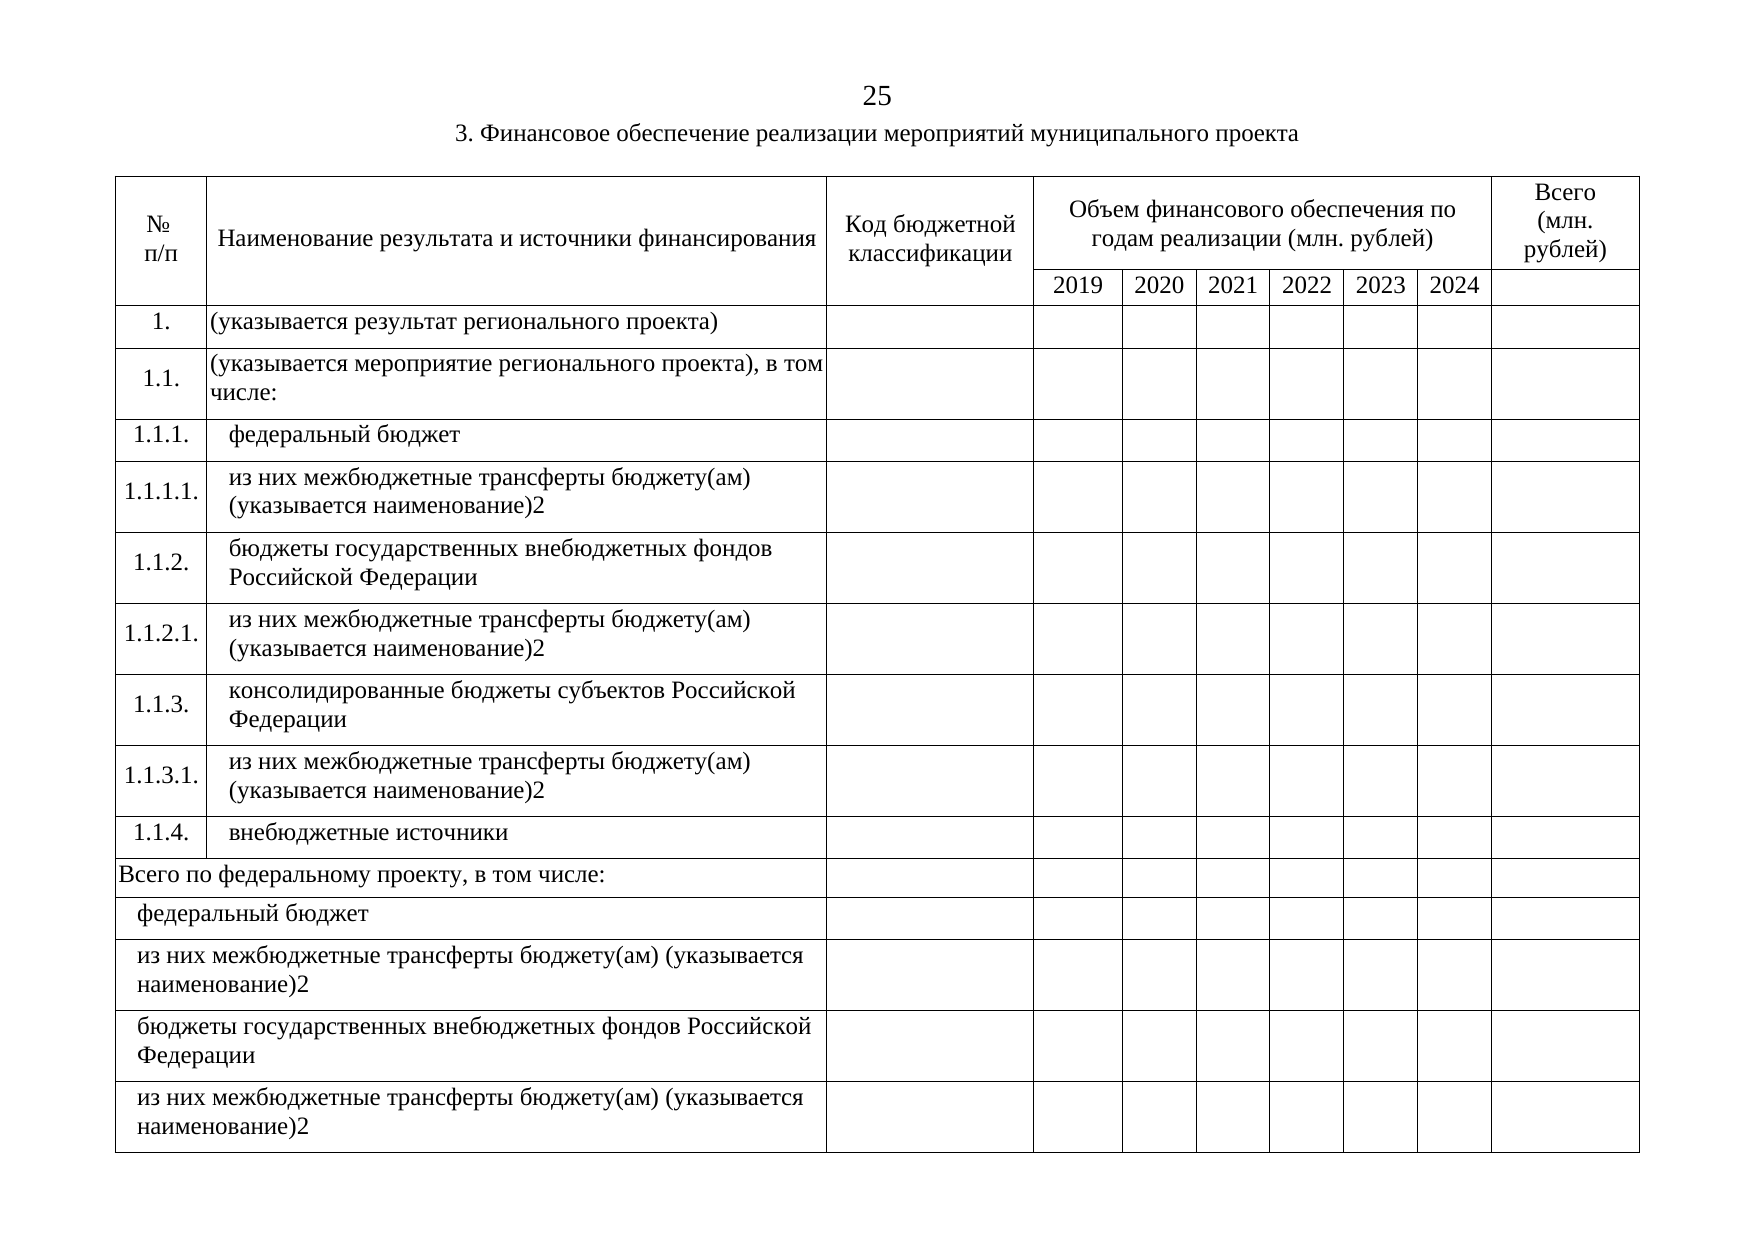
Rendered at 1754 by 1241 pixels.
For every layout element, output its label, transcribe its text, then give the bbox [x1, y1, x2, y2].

text 3. Финансовое обеспечение реализации мероприятий муниципального проекта [118, 118, 1636, 147]
table_cell [1344, 533, 1417, 603]
table_cell [1492, 746, 1639, 816]
table_cell [827, 1082, 1033, 1152]
table_cell [1418, 420, 1491, 461]
table_cell 1.1. [116, 349, 206, 418]
table_cell [1344, 1011, 1417, 1081]
table_cell [1034, 1011, 1122, 1081]
table_cell федеральный бюджет [116, 898, 826, 939]
table_cell [1344, 604, 1417, 674]
table_cell [1418, 306, 1491, 347]
table_cell [1418, 462, 1491, 532]
table_cell [1270, 462, 1343, 532]
table_cell [1034, 940, 1122, 1010]
table_cell [1034, 675, 1122, 745]
table_cell [1270, 898, 1343, 939]
table_cell [1197, 306, 1269, 347]
table_cell [1492, 462, 1639, 532]
table_cell [827, 462, 1033, 532]
table_header № п/п [116, 177, 206, 305]
table_cell [1197, 817, 1269, 858]
table_cell [1270, 420, 1343, 461]
table_cell [1344, 746, 1417, 816]
table_cell [827, 746, 1033, 816]
table_cell [1197, 604, 1269, 674]
table_cell [827, 898, 1033, 939]
table_cell 1. [116, 306, 206, 347]
table_cell [1418, 746, 1491, 816]
table_cell [1197, 746, 1269, 816]
table_cell [1492, 533, 1639, 603]
table_cell [1344, 898, 1417, 939]
table_cell [1270, 746, 1343, 816]
table_cell [1492, 859, 1639, 897]
table_cell [1123, 306, 1196, 347]
table_cell [1270, 940, 1343, 1010]
table_cell [1197, 859, 1269, 897]
table_header Всего (млн. рублей) [1492, 177, 1639, 269]
table_cell [1418, 1011, 1491, 1081]
table_cell [1270, 349, 1343, 418]
table_cell [1123, 1011, 1196, 1081]
table_cell [1034, 746, 1122, 816]
table_cell [1034, 462, 1122, 532]
table_cell [1344, 349, 1417, 418]
table_cell из них межбюджетные трансферты бюджету(ам) (указывается наименование)2 [116, 1082, 826, 1152]
table_cell [1034, 533, 1122, 603]
table_cell [1197, 1011, 1269, 1081]
table_cell 1.1.1. [116, 420, 206, 461]
table_cell [1492, 940, 1639, 1010]
table_header Наименование результата и источники финансирования [207, 177, 826, 305]
table_cell [1123, 940, 1196, 1010]
table_cell 2022 [1270, 270, 1343, 305]
table_cell [1034, 817, 1122, 858]
table_cell [1492, 1082, 1639, 1152]
table_cell [827, 349, 1033, 418]
table_cell [1123, 746, 1196, 816]
table_cell из них межбюджетные трансферты бюджету(ам) (указывается наименование)2 [207, 746, 826, 816]
table_cell [1034, 898, 1122, 939]
table_cell [1492, 349, 1639, 418]
table_cell [1123, 349, 1196, 418]
table_cell [827, 306, 1033, 347]
table_cell [1418, 675, 1491, 745]
table_cell [1492, 817, 1639, 858]
table_cell [827, 604, 1033, 674]
table_cell [1034, 859, 1122, 897]
table_cell 2019 [1034, 270, 1122, 305]
table_cell из них межбюджетные трансферты бюджету(ам) (указывается наименование)2 [116, 940, 826, 1010]
table_cell [1344, 306, 1417, 347]
table_cell [1418, 898, 1491, 939]
table_cell бюджеты государственных внебюджетных фондов Российской Федерации [207, 533, 826, 603]
table_cell (указывается мероприятие регионального проекта), в том числе: [207, 349, 826, 418]
table_cell 2024 [1418, 270, 1491, 305]
table_cell [1270, 859, 1343, 897]
table_cell [1123, 859, 1196, 897]
table_cell 2023 [1344, 270, 1417, 305]
table_cell [1344, 1082, 1417, 1152]
table_cell [1344, 859, 1417, 897]
table_cell [827, 1011, 1033, 1081]
table_cell 1.1.3.1. [116, 746, 206, 816]
table_cell [1034, 306, 1122, 347]
table_cell [1197, 533, 1269, 603]
table_cell [1492, 306, 1639, 347]
table_cell [1123, 898, 1196, 939]
table_cell (указывается результат регионального проекта) [207, 306, 826, 347]
table_cell [1492, 1011, 1639, 1081]
table_cell [1197, 1082, 1269, 1152]
table_cell [1492, 604, 1639, 674]
table_cell [1123, 533, 1196, 603]
table_cell [1197, 898, 1269, 939]
table_cell [1197, 675, 1269, 745]
table_cell [1418, 1082, 1491, 1152]
table_cell [1270, 1082, 1343, 1152]
table_header Объем финансового обеспечения по годам реализации (млн. рублей) [1034, 177, 1491, 269]
table_cell внебюджетные источники [207, 817, 826, 858]
table_cell [1344, 817, 1417, 858]
table_cell [1197, 349, 1269, 418]
table_cell [1344, 940, 1417, 1010]
table_cell 2021 [1197, 270, 1269, 305]
table_cell 1.1.4. [116, 817, 206, 858]
table_cell [827, 859, 1033, 897]
table_cell [1034, 349, 1122, 418]
table_header Код бюджетной классификации [827, 177, 1033, 305]
table_cell [1197, 940, 1269, 1010]
table_cell Всего по федеральному проекту, в том числе: [116, 859, 826, 897]
table_cell [1418, 817, 1491, 858]
table_cell 1.1.2. [116, 533, 206, 603]
table_cell федеральный бюджет [207, 420, 826, 461]
table_cell [1418, 859, 1491, 897]
table_cell [1344, 420, 1417, 461]
table_cell [1034, 604, 1122, 674]
table_cell [1197, 420, 1269, 461]
table_cell [1344, 462, 1417, 532]
table_cell [1270, 533, 1343, 603]
table_cell [1123, 604, 1196, 674]
table_cell из них межбюджетные трансферты бюджету(ам) (указывается наименование)2 [207, 462, 826, 532]
table_cell 1.1.3. [116, 675, 206, 745]
table_cell [1492, 270, 1639, 305]
table_cell [1034, 1082, 1122, 1152]
table_cell [1123, 462, 1196, 532]
table_cell [1270, 306, 1343, 347]
table_cell [1492, 898, 1639, 939]
table_cell [1492, 675, 1639, 745]
table_cell [1418, 940, 1491, 1010]
table_cell [827, 533, 1033, 603]
table_cell [1270, 604, 1343, 674]
table_cell [1123, 675, 1196, 745]
table_cell [1034, 420, 1122, 461]
table_cell [1270, 817, 1343, 858]
table_cell [1270, 675, 1343, 745]
table_cell [1418, 349, 1491, 418]
table_cell [827, 675, 1033, 745]
table_cell 1.1.2.1. [116, 604, 206, 674]
table_cell 2020 [1123, 270, 1196, 305]
table_cell [1123, 1082, 1196, 1152]
table_cell [1197, 462, 1269, 532]
table_cell из них межбюджетные трансферты бюджету(ам) (указывается наименование)2 [207, 604, 826, 674]
table_cell [1123, 817, 1196, 858]
table_cell [827, 940, 1033, 1010]
table_cell [1492, 420, 1639, 461]
table_cell [827, 420, 1033, 461]
table_cell 1.1.1.1. [116, 462, 206, 532]
table_cell [827, 817, 1033, 858]
table_cell [1270, 1011, 1343, 1081]
table_cell бюджеты государственных внебюджетных фондов Российской Федерации [116, 1011, 826, 1081]
table_cell [1344, 675, 1417, 745]
table_cell [1418, 604, 1491, 674]
table_cell [1418, 533, 1491, 603]
table_cell [1123, 420, 1196, 461]
table_cell консолидированные бюджеты субъектов Российской Федерации [207, 675, 826, 745]
